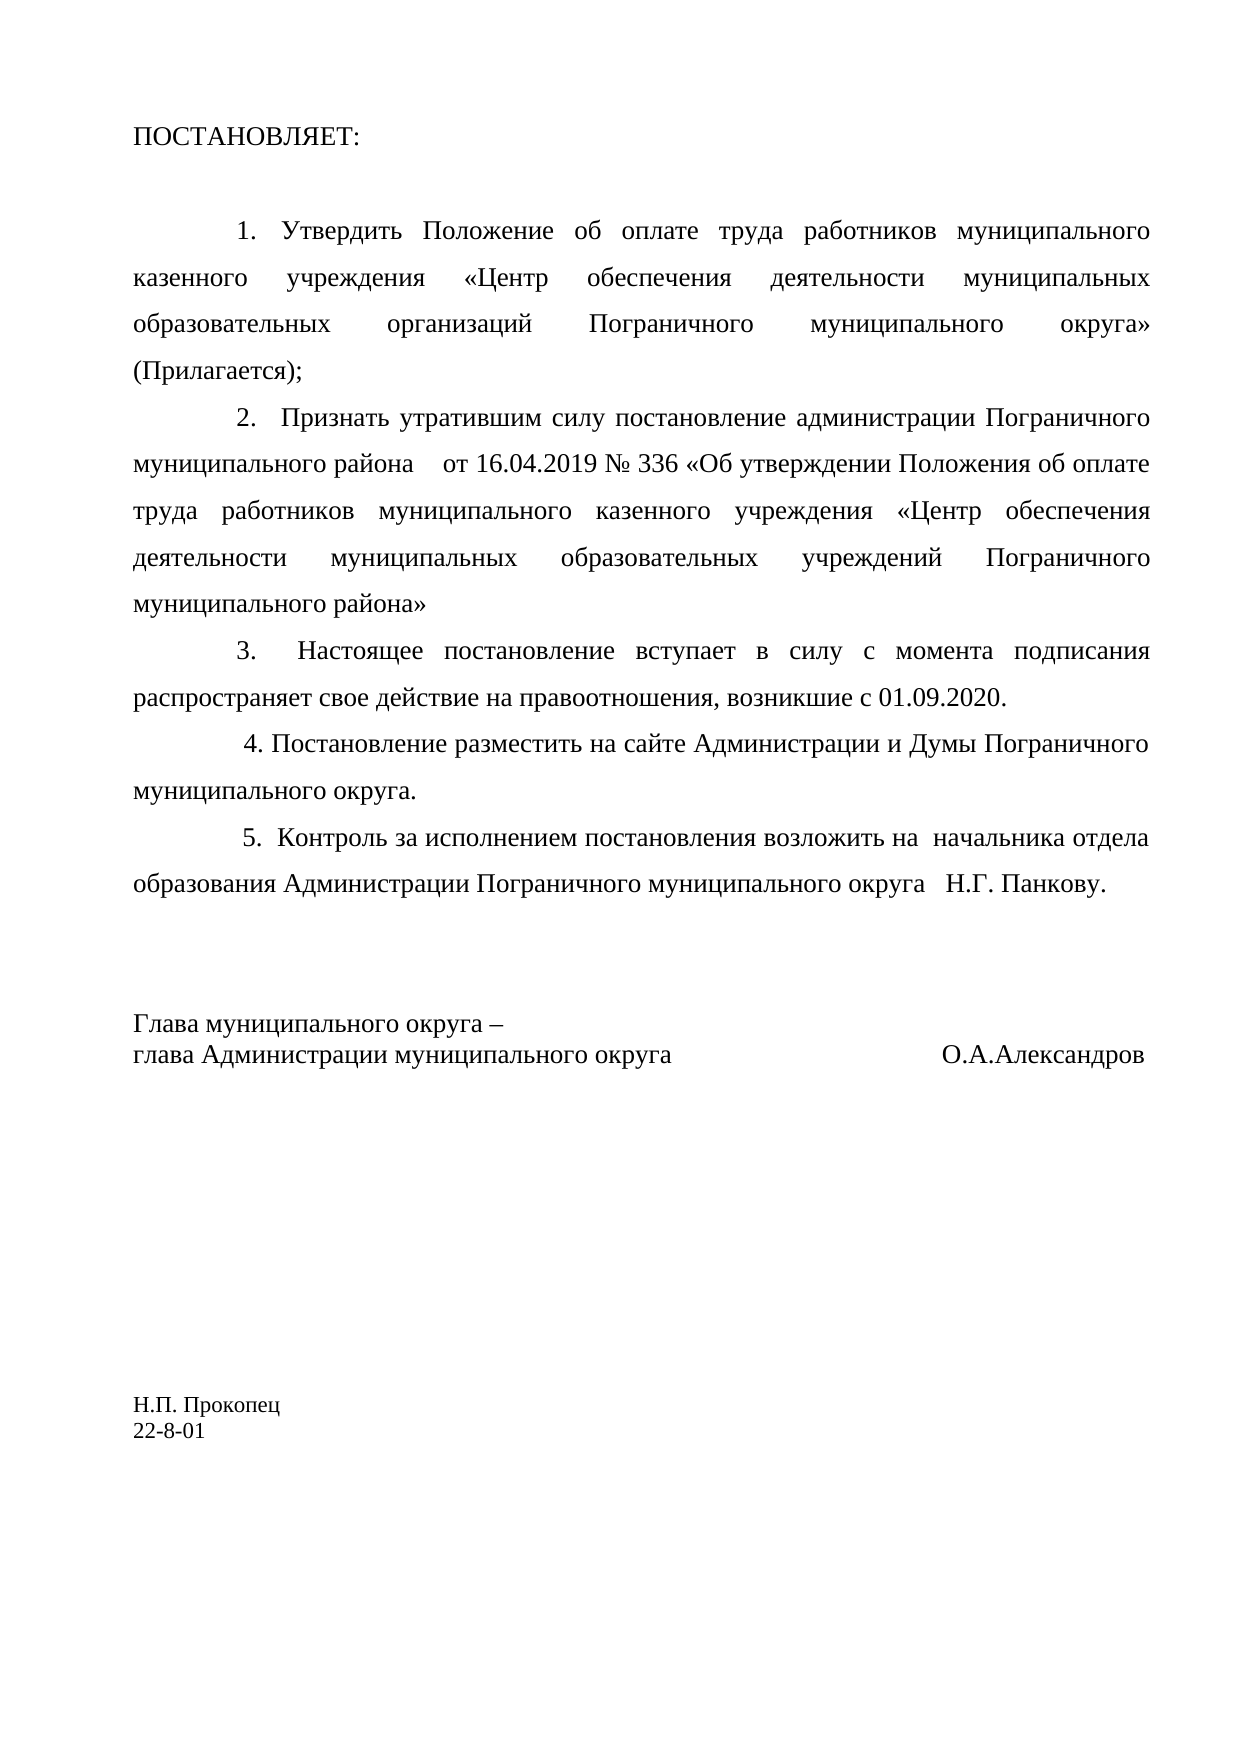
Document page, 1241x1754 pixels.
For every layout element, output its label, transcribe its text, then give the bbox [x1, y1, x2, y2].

list Утвердить Положение об оплате труда работников муниципального казенного учреждения «Центр обеспечения деятельности муниципальных образовательных организаций Пограничного муниципального округа» (Прилагается); [133, 214, 1152, 385]
list 3. Настоящее постановление вступает в силу с момента подписания распространяет свое действие на правоотношения, возникшие с 01.09.2020. [133, 634, 1152, 712]
text ПОСТАНОВЛЯЕТ: [133, 121, 1152, 152]
list Признать утратившим силу постановление администрации Пограничного муниципального района от 16.04.2019 № 336 «Об утверждении Положения об оплате труда работников муниципального казенного учреждения «Центр обеспечения деятельности муниципальных образовательных учреждений Пограничного муниципального района» [133, 401, 1152, 618]
text Н.П. Прокопец [133, 1391, 1152, 1417]
text глава Администрации муниципального округа О.А.Александров [133, 1038, 1152, 1069]
text 5. Контроль за исполнением постановления возложить на начальника отдела образования Администрации Пограничного муниципального округа Н.Г. Панкову. [133, 821, 1152, 898]
text 22-8-01 [133, 1417, 1152, 1443]
text 4. Постановление разместить на сайте Администрации и Думы Пограничного муниципального округа. [133, 727, 1152, 805]
text Глава муниципального округа – [133, 1007, 1152, 1038]
